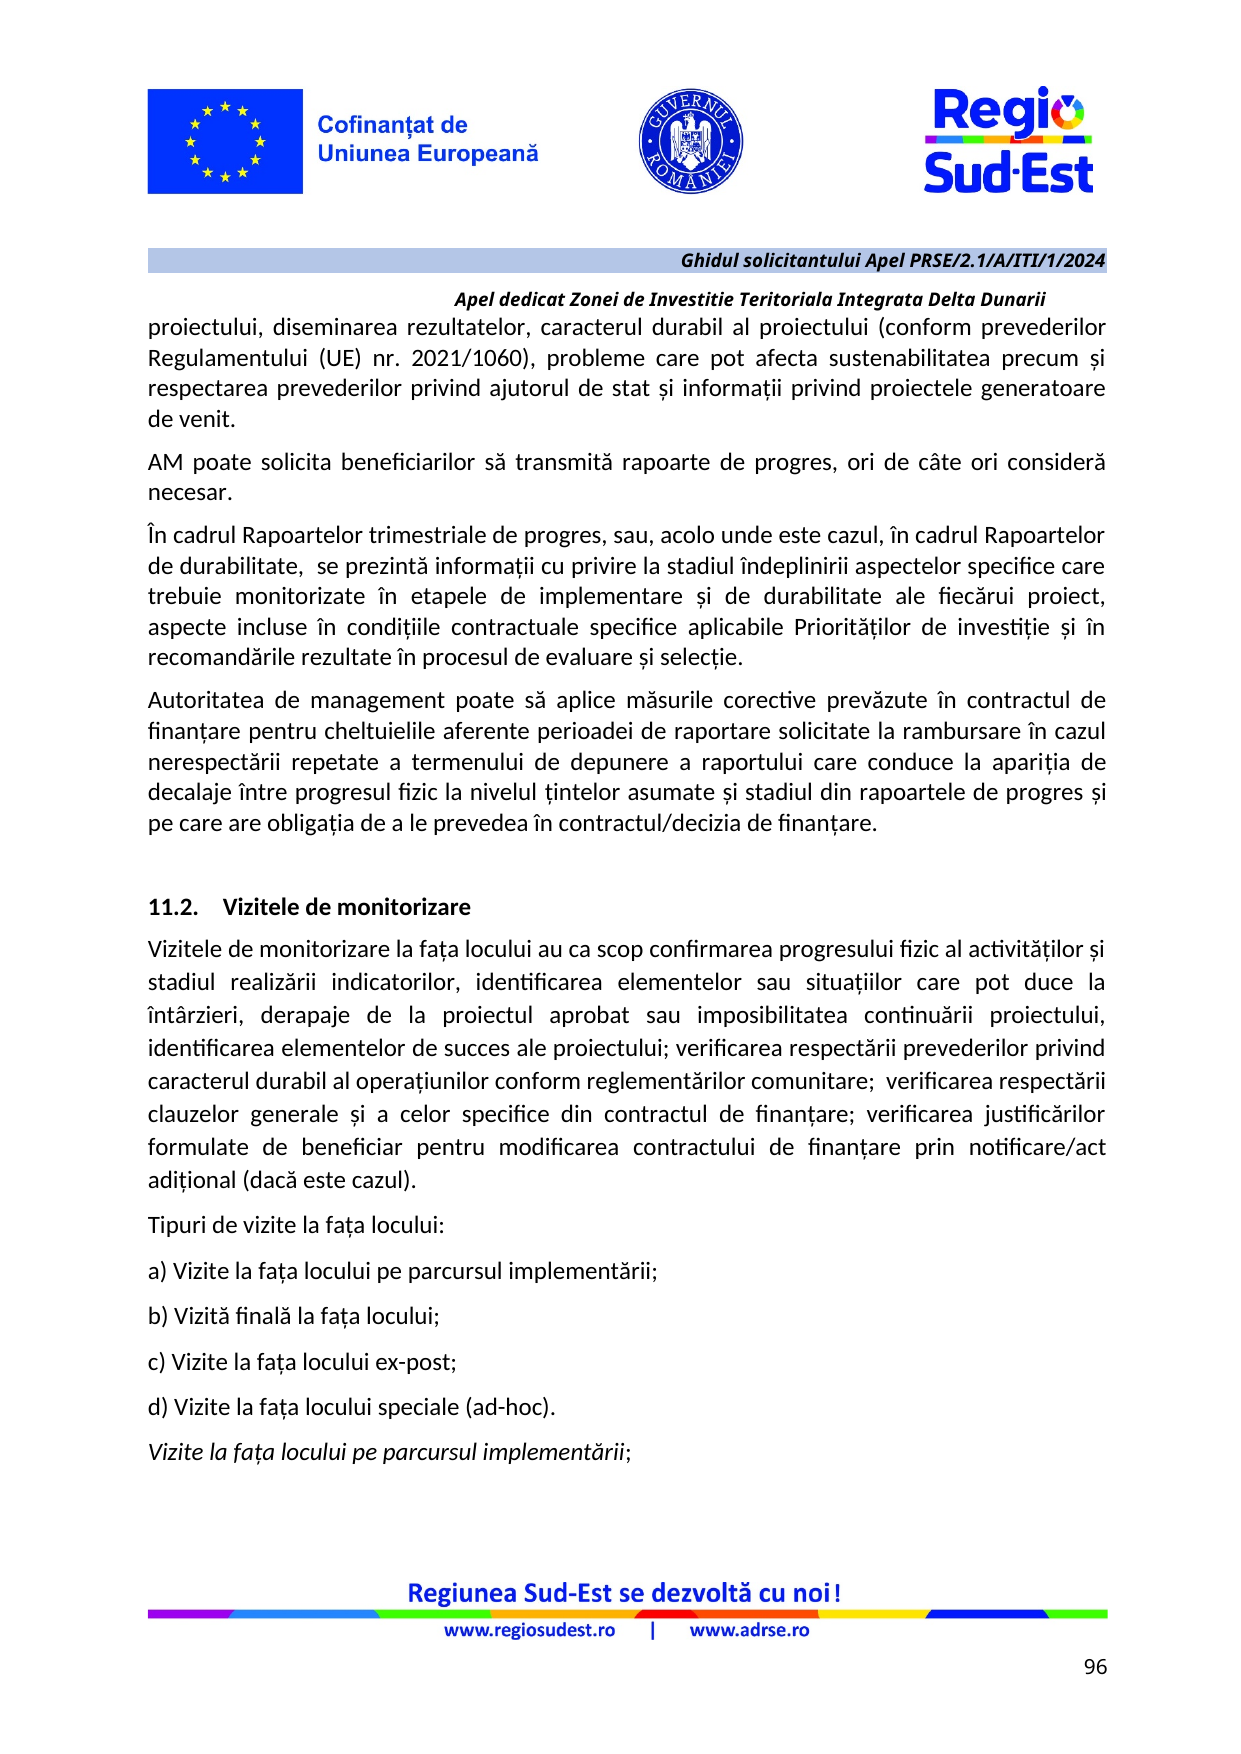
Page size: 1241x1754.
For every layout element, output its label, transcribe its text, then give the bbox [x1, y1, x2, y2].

picture [147, 86, 1093, 195]
text AM poate solicita beneficiarilor să transmită rapoarte de progres, ori de câte ori consideră necesar. [148, 446, 1107, 507]
text d) Vizite la fața locului speciale (ad-hoc). [148, 1391, 1107, 1422]
text c) Vizite la fața locului ex-post; [148, 1346, 1107, 1376]
text În cadrul Rapoartelor trimestriale de progres, sau, acolo unde este cazul, în cadrul Rapoartelor de durabilitate, se prezintă informații cu privire la stadiul îndeplinirii aspectelor specifice care trebuie monitorizate în etapele de implementare și de durabilitate ale fiecărui proiect, aspecte incluse în condițiile contractuale specifice aplicabile Priorităților de investiție și în recomandările rezultate în procesul de evaluare și selecție. [148, 519, 1107, 672]
subtitle Vizitele de monitorizare [148, 891, 1107, 921]
text Vizite la fața locului pe parcursul implementării; [148, 1437, 1107, 1467]
text Tipuri de vizite la fața locului: [148, 1209, 1107, 1240]
text Vizitele de monitorizare la fața locului au ca scop confirmarea progresului fizic al activităților și stadiul realizării indicatorilor, identificarea elementelor sau situațiilor care pot duce la întârzieri, derapaje de la proiectul aprobat sau imposibilitatea continuării proiectului, identificarea elementelor de succes ale proiectului; verificarea respectării prevederilor privind caracterul durabil al operațiunilor conform reglementărilor comunitare; verificarea respectării clauzelor generale și a celor specifice din contractul de finanțare; verificarea justificărilor formulate de beneficiar pentru modificarea contractului de finanțare prin notificare/act adițional (dacă este cazul). [148, 934, 1107, 1194]
picture [147, 1582, 1108, 1640]
text b) Vizită finală la fața locului; [148, 1300, 1107, 1331]
text Autoritatea de management poate să aplice măsurile corective prevăzute în contractul de finanţare pentru cheltuielile aferente perioadei de raportare solicitate la rambursare în cazul nerespectării repetate a termenului de depunere a raportului care conduce la apariţia de decalaje între progresul fizic la nivelul ţintelor asumate şi stadiul din rapoartele de progres şi pe care are obligaţia de a le prevedea în contractul/decizia de finanţare. [148, 684, 1107, 837]
text a) Vizite la fața locului pe parcursul implementării; [148, 1255, 1107, 1285]
